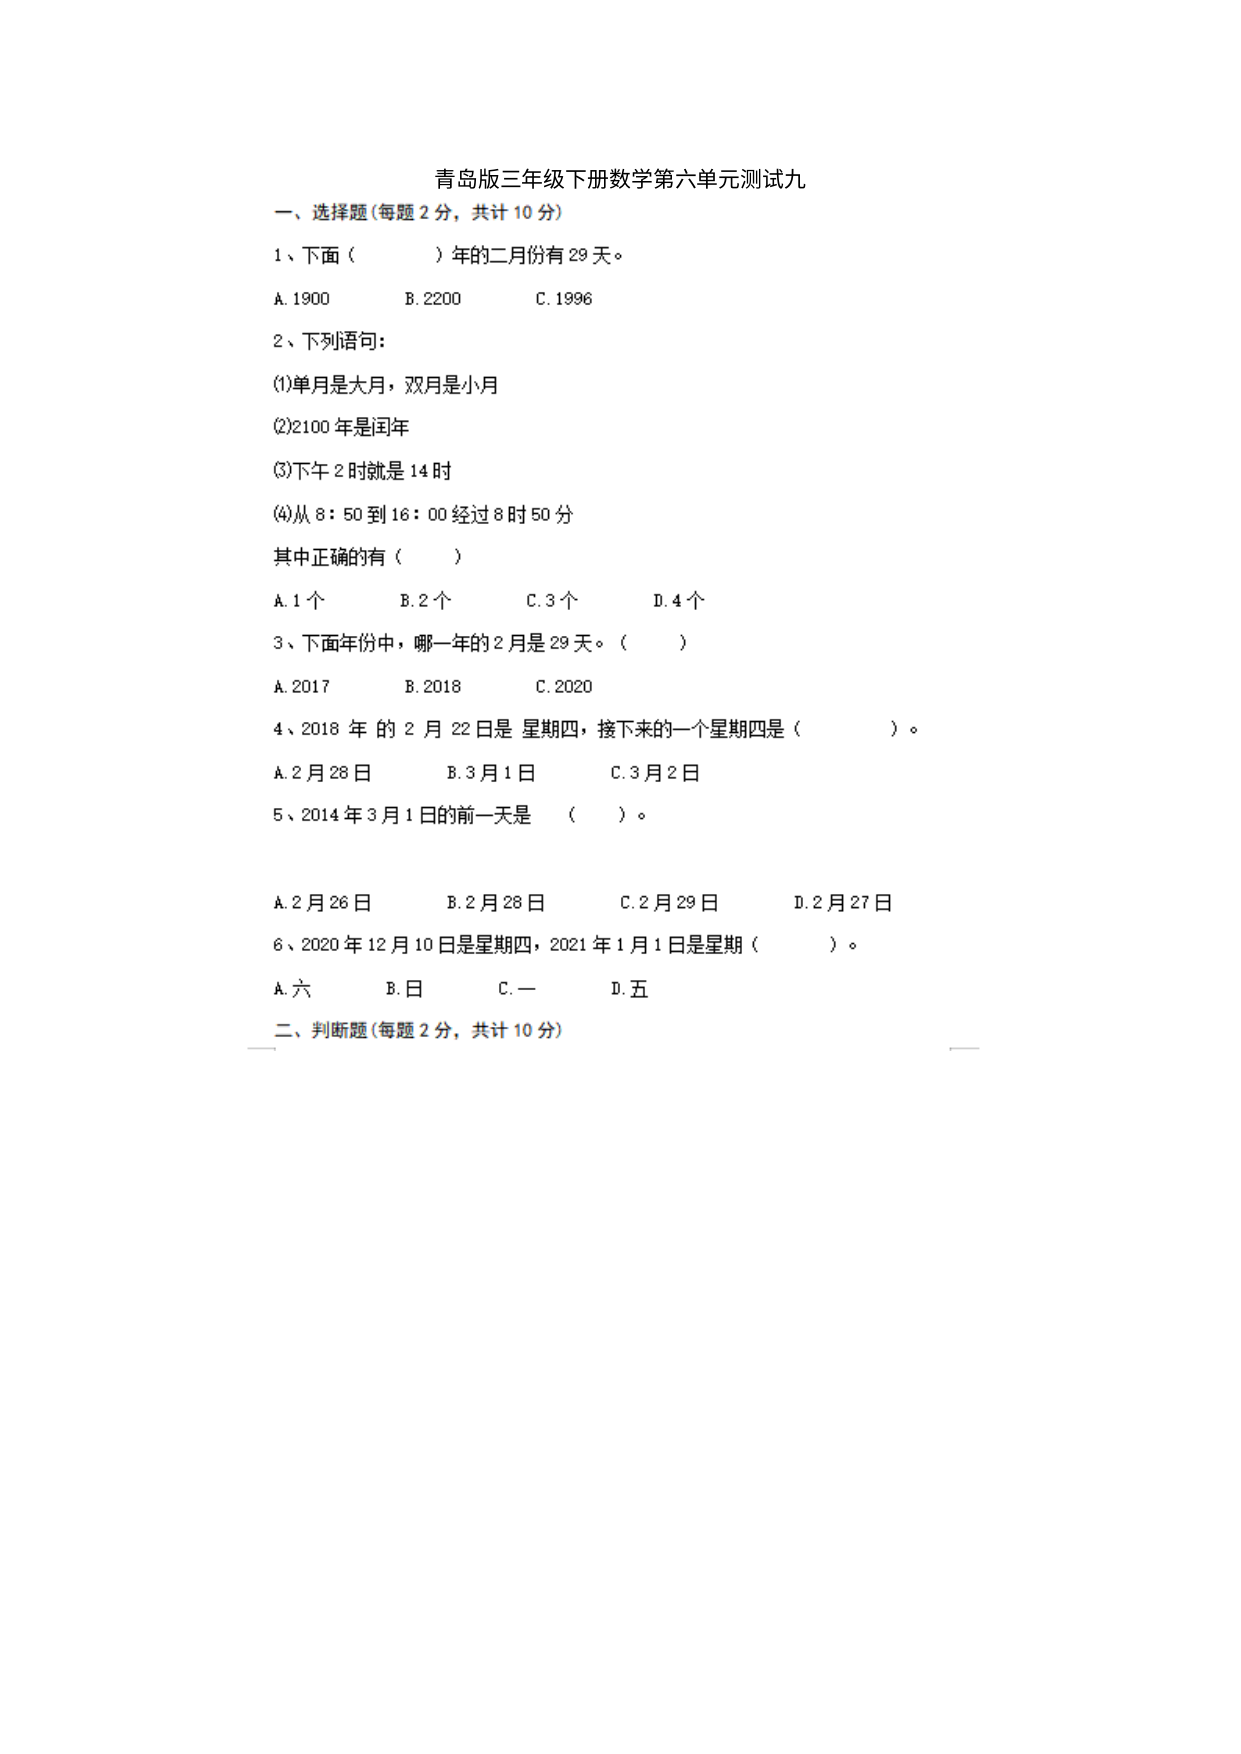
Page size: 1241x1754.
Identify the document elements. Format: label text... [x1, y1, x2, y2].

picture [240, 194, 1000, 1051]
text 青岛版三年级下册数学第六单元测试九 [187, 162, 1053, 194]
